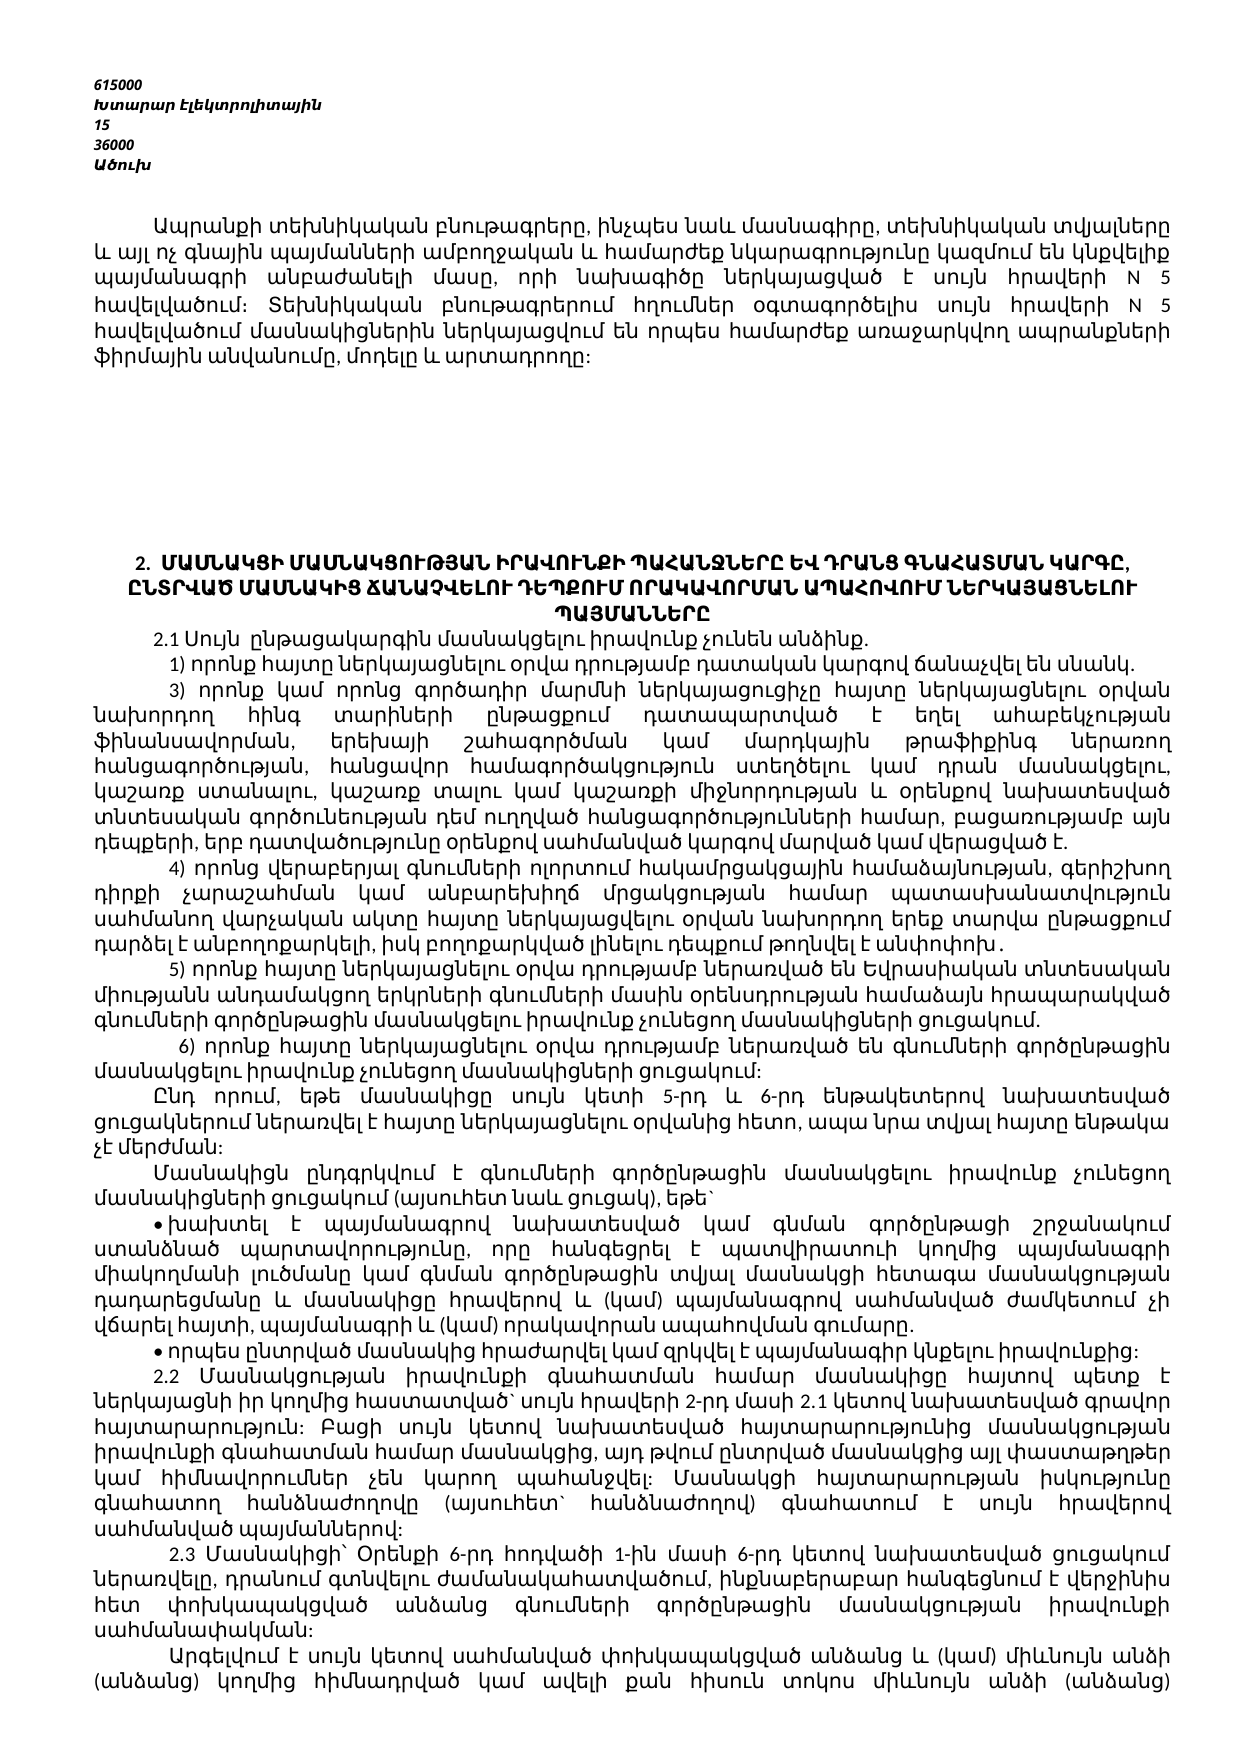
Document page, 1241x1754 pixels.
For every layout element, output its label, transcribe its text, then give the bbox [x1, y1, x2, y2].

text 2.3 Մասնակիցի՝ Օրենքի 6-րդ հոդվածի 1-ին մասի 6-րդ կետով նախատեսված ցուցակում ներառվելը, դրանում գտնվելու ժամանակահատվածում, ինքնաբերաբար հանգեցնում է վերջինիս հետ փոխկապակցված անձանց գնումների գործընթացին մասնակցության իրավունքի սահմանափակման: [94, 1541, 1171, 1643]
text 2. ՄԱՍՆԱԿՑԻ ՄԱՍՆԱԿՑՈՒԹՅԱՆ ԻՐԱՎՈՒՆՔԻ ՊԱՀԱՆՋՆԵՐԸ ԵՎ ԴՐԱՆՑ ԳՆԱՀԱՏՄԱՆ ԿԱՐԳԸ, ԸՆՏՐՎԱԾ ՄԱՍՆԱԿԻՑ ՃԱՆԱՉՎԵԼՈՒ ԴԵՊՔՈՒՄ ՈՐԱԿԱՎՈՐՄԱՆ ԱՊԱՀՈՎՈՒՄ ՆԵՐԿԱՅԱՑՆԵԼՈՒ ՊԱՅՄԱՆՆԵՐԸ [94, 550, 1171, 626]
text Ապրանքի տեխնիկական բնութագրերը, ինչպես նաև մասնագիրը, տեխնիկական տվյալները և այլ ոչ գնային պայմանների ամբողջական և համարժեք նկարագրությունը կազմում են կնքվելիք պայմանագրի անբաժանելի մասը, որի նախագիծը ներկայացված է սույն հրավերի N 5 հավելվածում։ Տեխնիկական բնութագրերում հղումներ օգտագործելիս սույն հրավերի N 5 հավելվածում մասնակիցներին ներկայացվում են որպես համարժեք առաջարկվող ապրանքների ֆիրմային անվանումը, մոդելը և արտադրողը: [94, 213, 1171, 369]
text • խախտել է պայմանագրով նախատեսված կամ գնման գործընթացի շրջանակում ստանձնած պարտավորությունը, որը հանգեցրել է պատվիրատուի կողմից պայմանագրի միակողմանի լուծմանը կամ գնման գործընթացին տվյալ մասնակցի հետագա մասնակցության դադարեցմանը և մասնակիցը հրավերով և (կամ) պայմանագրով սահմանված ժամկետում չի վճարել հայտի, պայմանագրի և (կամ) որակավորան ապահովման գումարը. [94, 1211, 1171, 1338]
text 2.2 Մասնակցության իրավունքի գնահատման համար մասնակիցը հայտով պետք է ներկայացնի իր կողմից հաստատված` սույն հրավերի 2-րդ մասի 2.1 կետով նախատեսված գրավոր հայտարարություն: Բացի սույն կետով նախատեսված հայտարարությունից մասնակցության իրավունքի գնահատման համար մասնակցից, այդ թվում ընտրված մասնակցից այլ փաստաթղթեր կամ հիմնավորումներ չեն կարող պահանջվել: Մասնակցի հայտարարության իսկությունը գնահատող հանձնաժողովը (այսուհետ` հանձնաժողով) գնահատում է սույն հրավերով սահմանված պայմաններով: [94, 1363, 1171, 1541]
text 1) որոնք հայտը ներկայացնելու օրվա դրությամբ դատական կարգով ճանաչվել են սնանկ. [94, 652, 1171, 677]
text 4) որոնց վերաբերյալ գնումների ոլորտում հակամրցակցային համաձայնության, գերիշխող դիրքի չարաշահման կամ անբարեխիղճ մրցակցության համար պատասխանատվություն սահմանող վարչական ակտը հայտը ներկայացվելու օրվան նախորդող երեք տարվա ընթացքում դարձել է անբողոքարկելի, իսկ բողոքարկված լինելու դեպքում թողնվել է անփոփոխ․ [94, 855, 1171, 957]
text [94, 1643, 1171, 1694]
text 3) որոնք կամ որոնց գործադիր մարմնի ներկայացուցիչը հայտը ներկայացնելու օրվան նախորդող հինգ տարիների ընթացքում դատապարտված է եղել ահաբեկչության ֆինանսավորման, երեխայի շահագործման կամ մարդկային թրաֆիքինգ ներառող հանցագործության, հանցավոր համագործակցություն ստեղծելու կամ դրան մասնակցելու, կաշառք ստանալու, կաշառք տալու կամ կաշառքի միջնորդության և օրենքով նախատեսված տնտեսական գործունեության դեմ ուղղված հանցագործությունների համար, բացառությամբ այն դեպքերի, երբ դատվածությունը օրենքով սահմանված կարգով մարված կամ վերացված է. [94, 677, 1171, 855]
text 5) որոնք հայտը ներկայացնելու օրվա դրությամբ ներառված են Եվրասիական տնտեսական միությանն անդամակցող երկրների գնումների մասին օրենսդրության համաձայն հրապարակված գնումների գործընթացին մասնակցելու իրավունք չունեցող մասնակիցների ցուցակում. [94, 957, 1171, 1033]
text • որպես ընտրված մասնակից հրաժարվել կամ զրկվել է պայմանագիր կնքելու իրավունքից: [94, 1338, 1171, 1363]
text Ընդ որում, եթե մասնակիցը սույն կետի 5-րդ և 6-րդ ենթակետերով նախատեսված ցուցակներում ներառվել է հայտը ներկայացնելու օրվանից հետո, ապա նրա տվյալ հայտը ենթակա չէ մերժման: [94, 1084, 1171, 1160]
text 6) որոնք հայտը ներկայացնելու օրվա դրությամբ ներառված են գնումների գործընթացին մասնակցելու իրավունք չունեցող մասնակիցների ցուցակում: [94, 1033, 1171, 1084]
text 2.1 Սույն ընթացակարգին մասնակցելու իրավունք չունեն անձինք. [94, 626, 1171, 652]
text Մասնակիցն ընդգրկվում է գնումների գործընթացին մասնակցելու իրավունք չունեցող մասնակիցների ցուցակում (այսուհետ նաև ցուցակ), եթե` [94, 1160, 1171, 1211]
